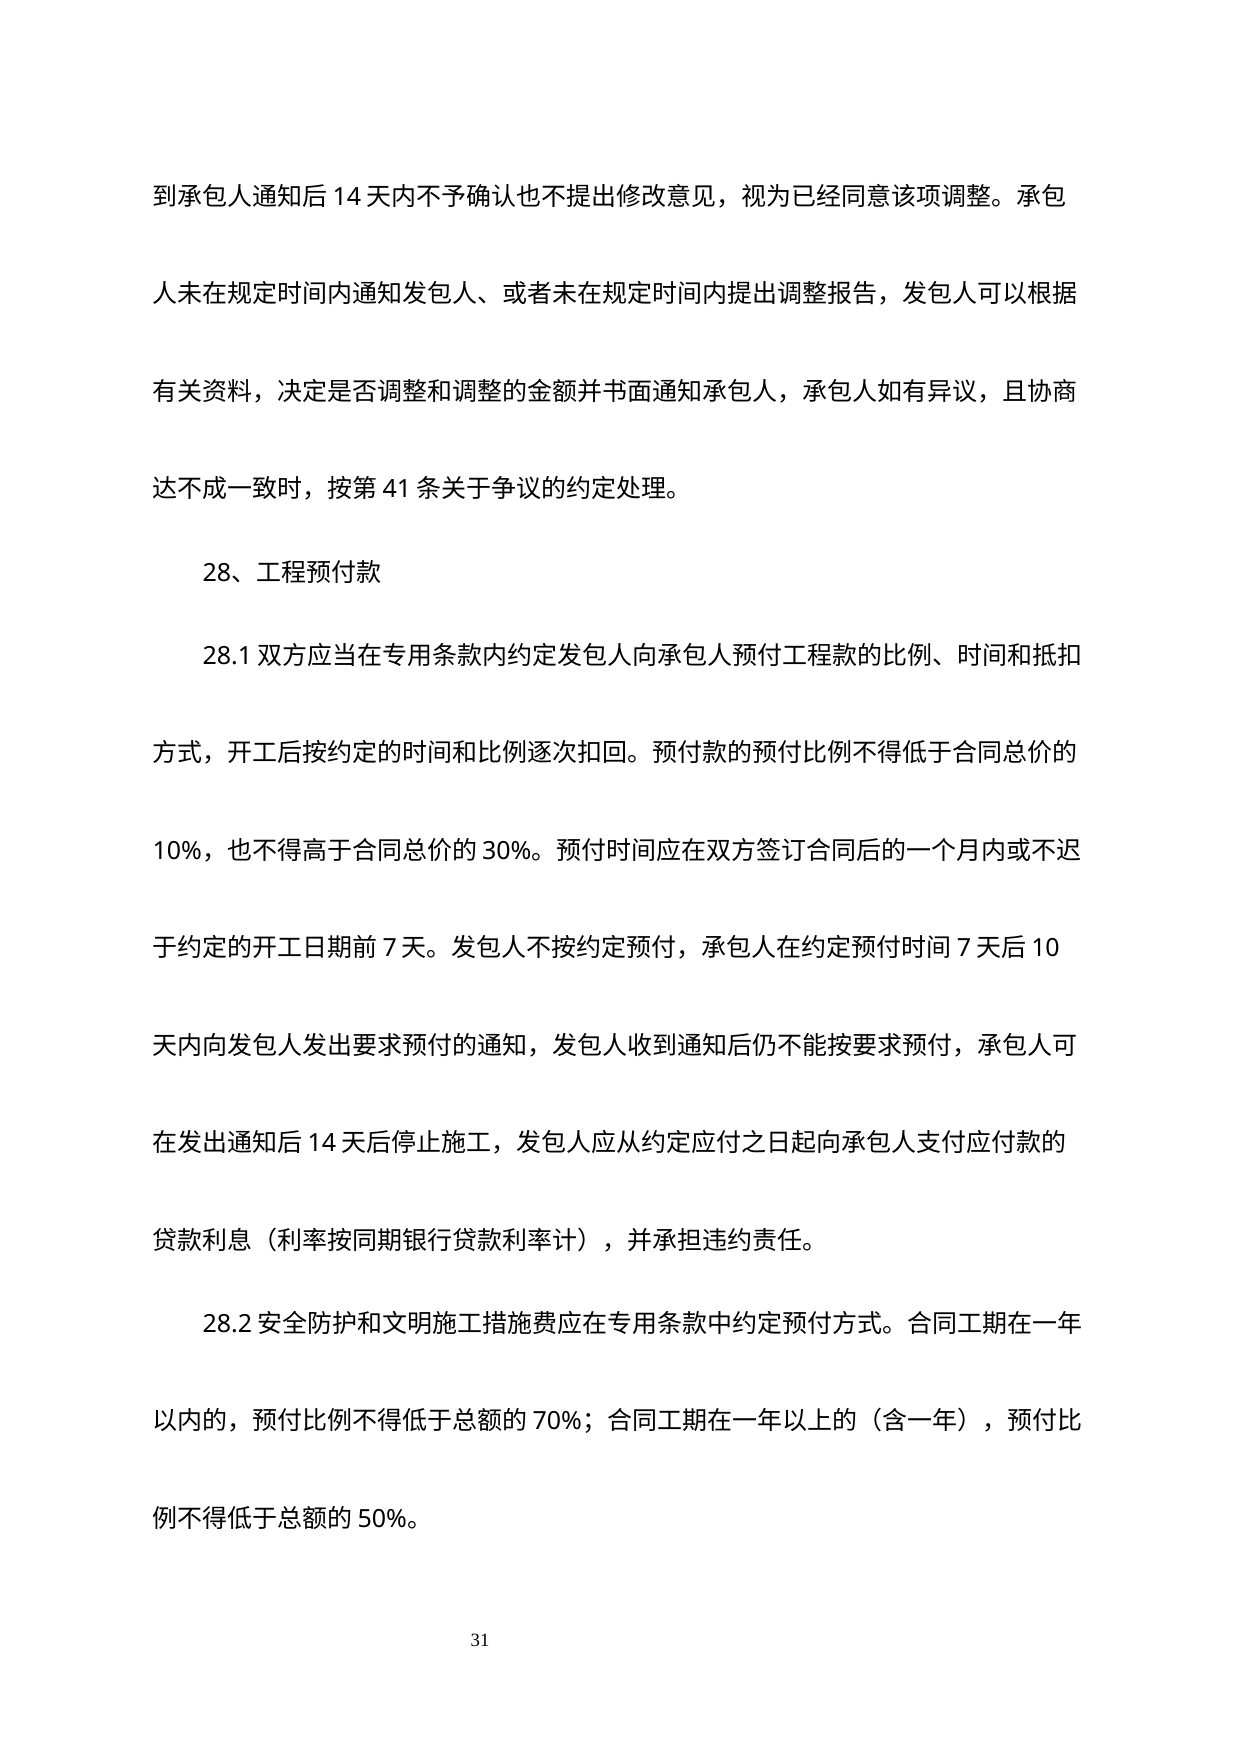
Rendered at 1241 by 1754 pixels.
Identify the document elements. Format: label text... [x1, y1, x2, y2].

text 28.1双方应当在专用条款内约定发包人向承包人预付工程款的比例、时间和抵扣方式，开工后按约定的时间和比例逐次扣回。预付款的预付比例不得低于合同总价的10%，也不得高于合同总价的30%。预付时间应在双方签订合同后的一个月内或不迟于约定的开工日期前7天。发包人不按约定预付，承包人在约定预付时间7天后10天内向发包人发出要求预付的通知，发包人收到通知后仍不能按要求预付，承包人可在发出通知后14天后停止施工，发包人应从约定应付之日起向承包人支付应付款的贷款利息（利率按同期银行贷款利率计），并承担违约责任。 [152, 621, 1088, 1271]
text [152, 162, 1088, 519]
text 28.2安全防护和文明施工措施费应在专用条款中约定预付方式。合同工期在一年以内的，预付比例不得低于总额的70%；合同工期在一年以上的（含一年），预付比例不得低于总额的50%。 [152, 1289, 1088, 1549]
text 28、工程预付款 [152, 538, 1088, 603]
